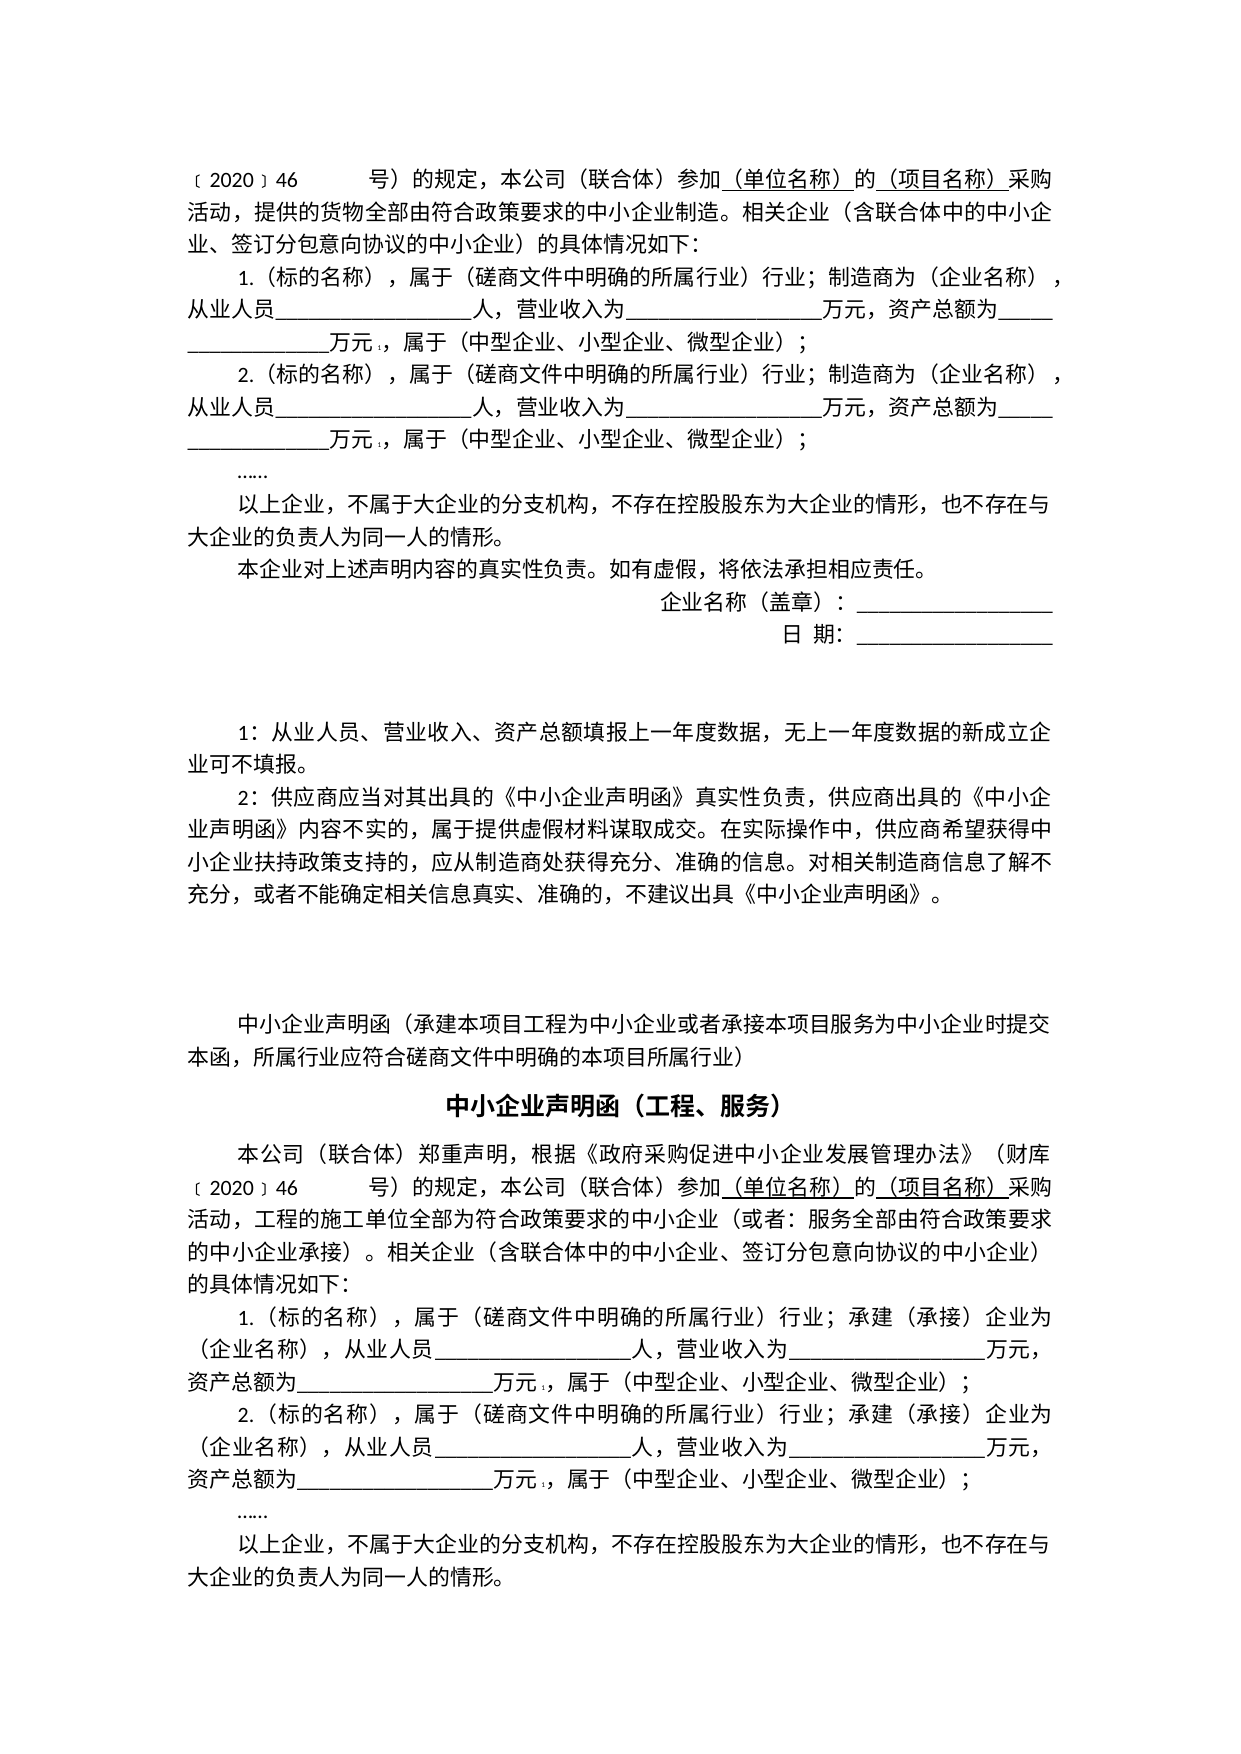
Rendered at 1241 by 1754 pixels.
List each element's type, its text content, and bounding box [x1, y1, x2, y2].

text 1：从业人员、营业收入、资产总额填报上一年度数据，无上一年度数据的新成立企业可不填报。 [187, 714, 1053, 779]
text 2.（标的名称），属于（磋商文件中明确的所属行业）行业；制造商为（企业名称），从业人员__________________人，营业收入为__________________万元，资产总额为__________________万元1，属于（中型企业、小型企业、微型企业）； [187, 357, 1053, 454]
text 本公司（联合体）郑重声明，根据《政府采购促进中小企业发展管理办法》（财库﹝2020﹞46 号）的规定，本公司（联合体）参加（单位名称）的（项目名称）采购活动，工程的施工单位全部为符合政策要求的中小企业（或者：服务全部由符合政策要求的中小企业承接）。相关企业（含联合体中的中小企业、签订分包意向协议的中小企业）的具体情况如下： [187, 1137, 1053, 1299]
text 以上企业，不属于大企业的分支机构，不存在控股股东为大企业的情形，也不存在与大企业的负责人为同一人的情形。 [187, 1527, 1053, 1592]
text 本企业对上述声明内容的真实性负责。如有虚假，将依法承担相应责任。 [187, 552, 1053, 584]
text 2：供应商应当对其出具的《中小企业声明函》真实性负责，供应商出具的《中小企业声明函》内容不实的，属于提供虚假材料谋取成交。在实际操作中，供应商希望获得中小企业扶持政策支持的，应从制造商处获得充分、准确的信息。对相关制造商信息了解不充分，或者不能确定相关信息真实、准确的，不建议出具《中小企业声明函》。 [187, 779, 1053, 909]
text 企业名称（盖章）：__________________ [187, 584, 1053, 617]
text …… [187, 1494, 1053, 1527]
text 以上企业，不属于大企业的分支机构，不存在控股股东为大企业的情形，也不存在与大企业的负责人为同一人的情形。 [187, 487, 1053, 552]
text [187, 162, 1053, 259]
text 日 期：__________________ [187, 617, 1053, 649]
text 2.（标的名称），属于（磋商文件中明确的所属行业）行业；承建（承接）企业为（企业名称），从业人员__________________人，营业收入为__________________万元，资产总额为__________________万元1，属于（中型企业、小型企业、微型企业）； [187, 1397, 1053, 1494]
text …… [187, 454, 1053, 487]
text 中小企业声明函（工程、服务） [187, 1072, 1053, 1137]
text 1.（标的名称），属于（磋商文件中明确的所属行业）行业；承建（承接）企业为（企业名称），从业人员__________________人，营业收入为__________________万元，资产总额为__________________万元1，属于（中型企业、小型企业、微型企业）； [187, 1299, 1053, 1397]
text 1.（标的名称），属于（磋商文件中明确的所属行业）行业；制造商为（企业名称），从业人员__________________人，营业收入为__________________万元，资产总额为__________________万元1，属于（中型企业、小型企业、微型企业）； [187, 259, 1053, 357]
text 中小企业声明函（承建本项目工程为中小企业或者承接本项目服务为中小企业时提交本函，所属行业应符合磋商文件中明确的本项目所属行业） [187, 1007, 1053, 1072]
